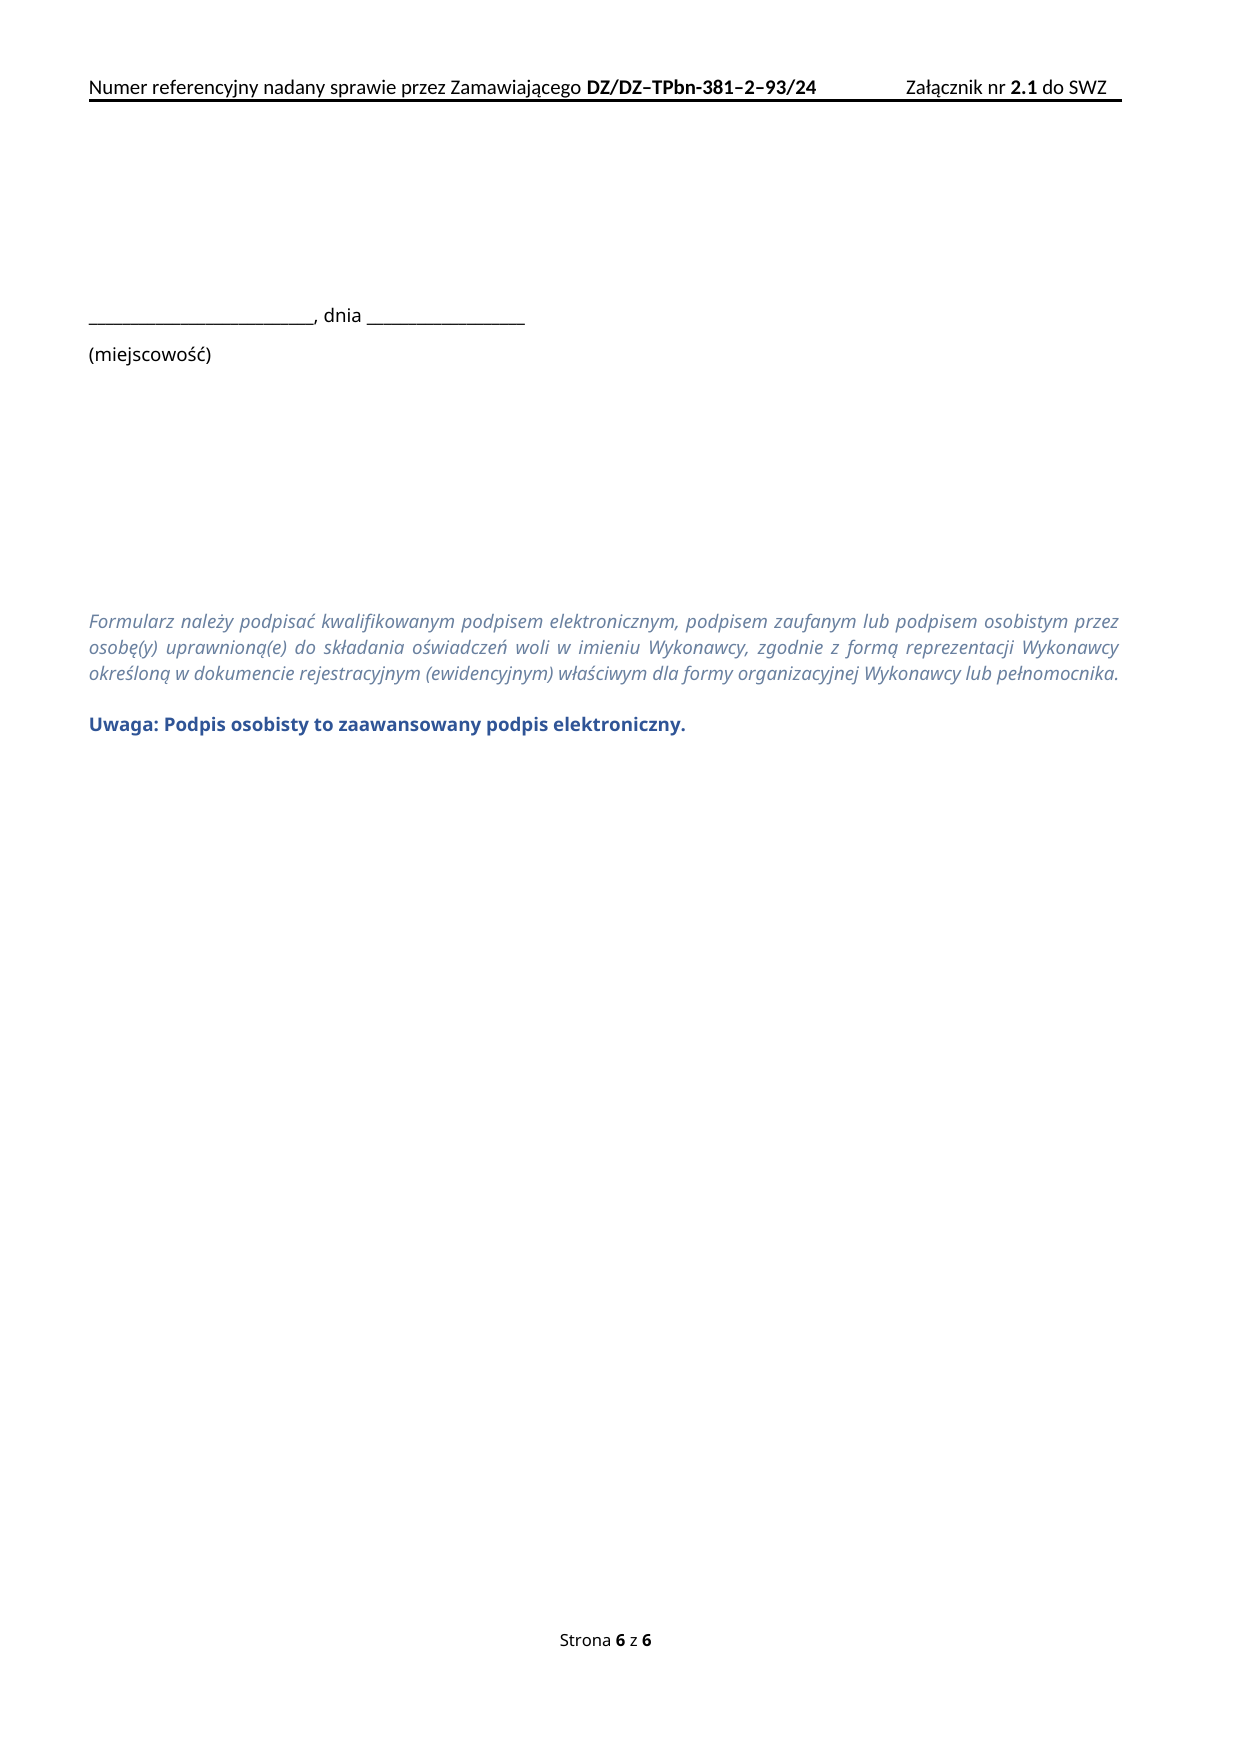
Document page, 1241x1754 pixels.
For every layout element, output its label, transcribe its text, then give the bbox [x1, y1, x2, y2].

text ___________________________, dnia ___________________ [89, 303, 1122, 328]
text Uwaga: Podpis osobisty to zaawansowany podpis elektroniczny. [89, 711, 1122, 736]
text Formularz należy podpisać kwalifikowanym podpisem elektronicznym, podpisem zaufanym lub podpisem osobistym przez osobę(y) uprawnioną(e) do składania oświadczeń woli w imieniu Wykonawcy, zgodnie z formą reprezentacji Wykonawcy określoną w dokumencie rejestracyjnym (ewidencyjnym) właściwym dla formy organizacyjnej Wykonawcy lub pełnomocnika. [89, 609, 1122, 685]
text (miejscowość) [89, 341, 1122, 366]
